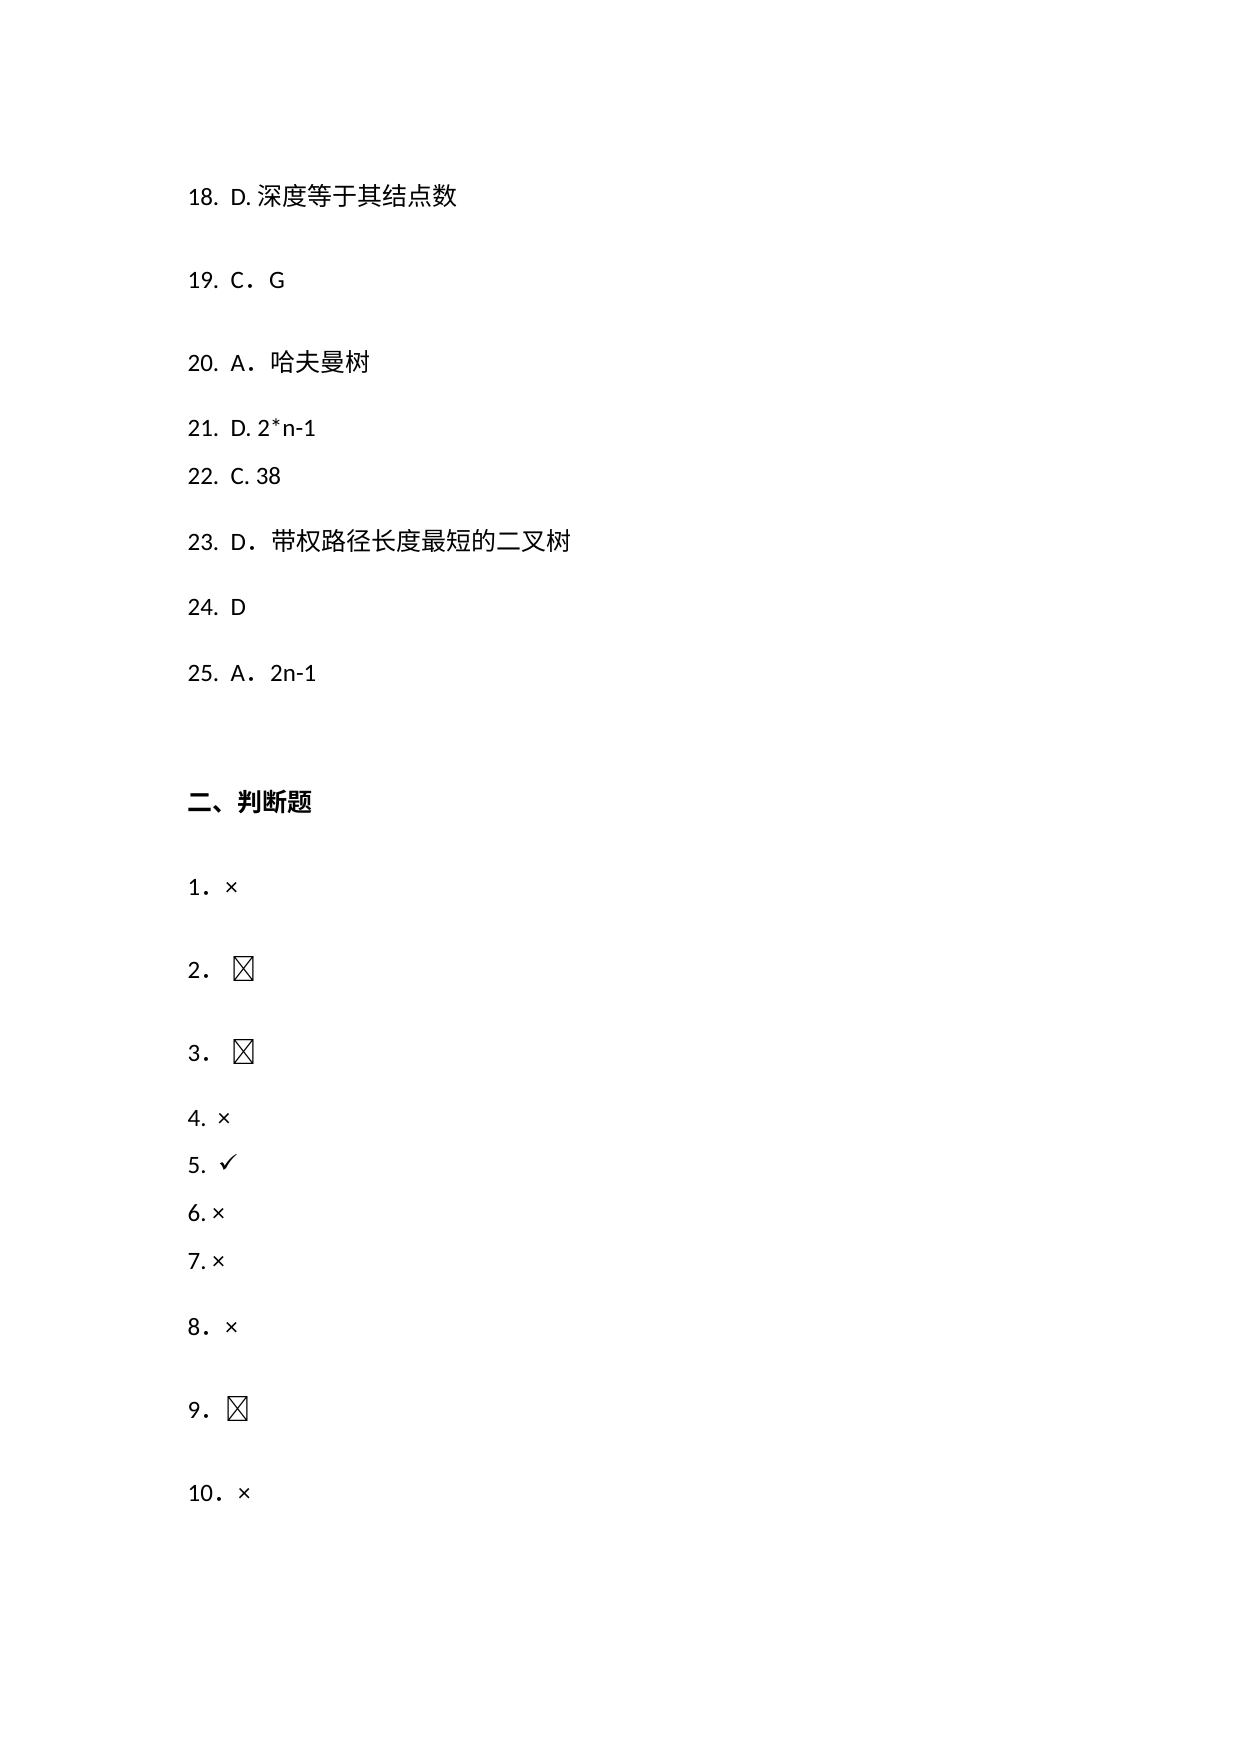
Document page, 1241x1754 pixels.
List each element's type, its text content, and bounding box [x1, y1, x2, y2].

text 24. D [187, 590, 1053, 622]
text 20. A．哈夫曼树 [187, 328, 1053, 393]
text 5. [187, 1149, 1053, 1181]
text 21. D. 2*n-1 [187, 411, 1053, 444]
text 23. D．带权路径长度最短的二叉树 [187, 507, 1053, 572]
text 10．× [187, 1458, 1053, 1523]
text 4. × [187, 1101, 1053, 1133]
text 18. D. 深度等于其结点数 [187, 162, 1053, 227]
text 6. × [187, 1196, 1053, 1229]
text 8．× [187, 1292, 1053, 1357]
text 2． [187, 935, 1053, 1000]
text 1．× [187, 852, 1053, 917]
text 二、判断题 [187, 768, 1053, 833]
text 25. A．2n-1 [187, 638, 1053, 703]
text 19. C．G [187, 245, 1053, 310]
text 3． [187, 1018, 1053, 1083]
text 7. × [187, 1244, 1053, 1277]
text 9． [187, 1375, 1053, 1440]
text 22. C. 38 [187, 459, 1053, 492]
